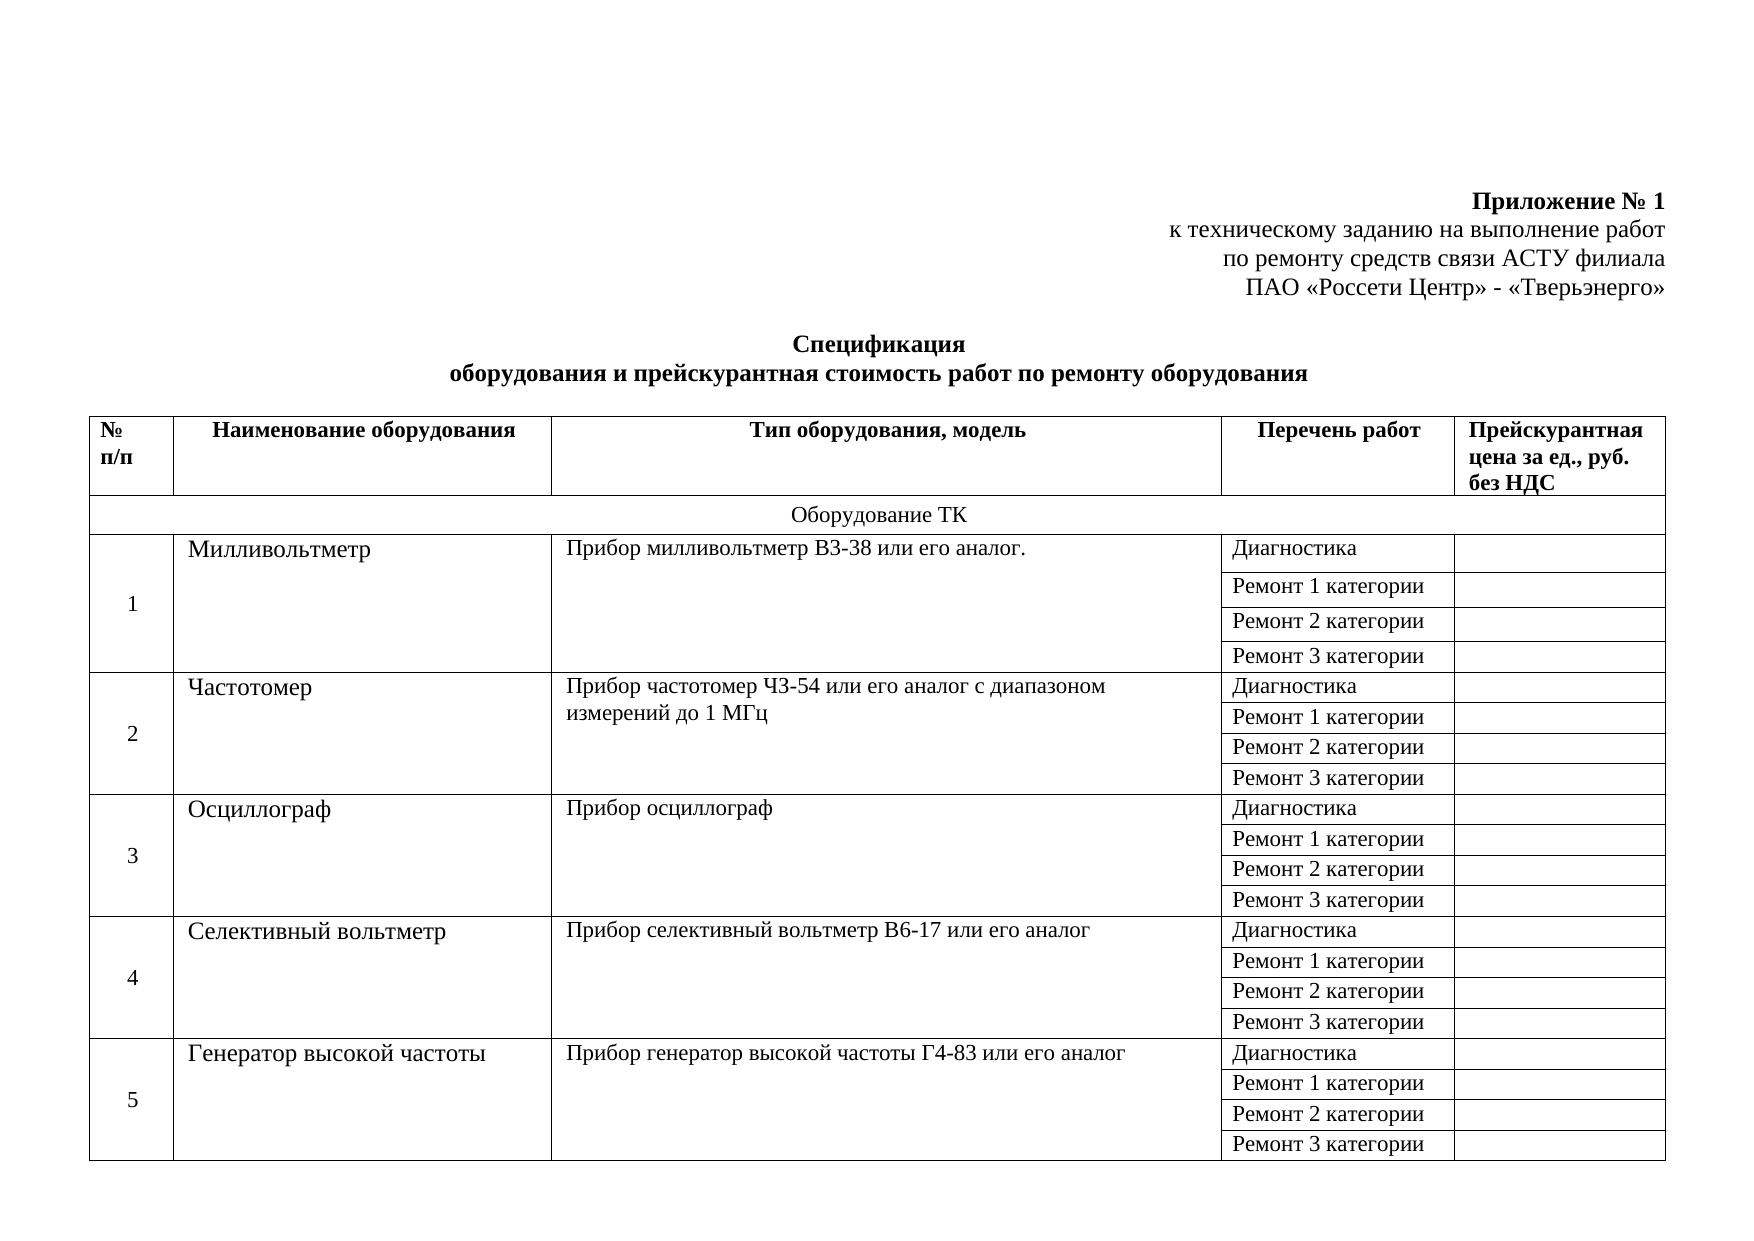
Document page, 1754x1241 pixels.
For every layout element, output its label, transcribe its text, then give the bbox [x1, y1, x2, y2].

subtitle Приложение № 1 [89, 186, 1665, 214]
table_header Наименование оборудования [174, 417, 551, 495]
table_cell 3 [90, 795, 173, 916]
table_cell [1455, 917, 1665, 946]
table_header Прейскурантная цена за ед., руб. без НДС [1455, 417, 1665, 495]
table_cell Ремонт 1 категории [1222, 1070, 1454, 1099]
table_cell [1455, 535, 1665, 572]
table_cell Ремонт 1 категории [1222, 948, 1454, 977]
table_cell [1455, 856, 1665, 885]
list оборудования и прейскурантная стоимость работ по ремонту оборудования [92, 358, 1665, 387]
table_cell Ремонт 2 категории [1222, 608, 1454, 641]
table_cell [1455, 978, 1665, 1007]
table_cell Милливольтметр [174, 535, 551, 672]
table_cell Ремонт 1 категории [1222, 703, 1454, 733]
table_cell Диагностика [1222, 917, 1454, 946]
table_cell [1455, 573, 1665, 607]
table_cell Частотомер [174, 673, 551, 794]
table_header № п/п [90, 417, 173, 495]
table_cell Ремонт 2 категории [1222, 978, 1454, 1007]
table_cell [1455, 1009, 1665, 1038]
text Спецификация [92, 329, 1665, 358]
table_cell Ремонт 2 категории [1222, 734, 1454, 763]
table_cell [1455, 608, 1665, 641]
table_cell 4 [90, 917, 173, 1038]
table_cell Прибор генератор высокой частоты Г4-83 или его аналог [552, 1039, 1221, 1160]
table_cell [1455, 1100, 1665, 1129]
table_cell Диагностика [1222, 673, 1454, 702]
table_cell [1455, 703, 1665, 733]
table_cell [1455, 673, 1665, 702]
table_cell Ремонт 1 категории [1222, 573, 1454, 607]
table_cell [1455, 795, 1665, 824]
table_cell Ремонт 2 категории [1222, 856, 1454, 885]
table_cell [1455, 825, 1665, 855]
table_cell [1455, 764, 1665, 794]
table_cell [1455, 1039, 1665, 1068]
table_cell Диагностика [1222, 535, 1454, 572]
table_cell Прибор селективный вольтметр В6-17 или его аналог [552, 917, 1221, 1038]
table_cell Ремонт 1 категории [1222, 825, 1454, 855]
table_cell Ремонт 3 категории [1222, 642, 1454, 672]
table_cell Оборудование ТК [90, 496, 1665, 533]
table_cell [1455, 734, 1665, 763]
text ПАО «Россети Центр» - «Тверьэнерго» [92, 272, 1665, 301]
table_cell 1 [90, 535, 173, 672]
table_cell Осциллограф [174, 795, 551, 916]
table_cell Прибор частотомер ЧЗ-54 или его аналог с диапазоном измерений до 1 МГц [552, 673, 1221, 794]
table_cell [1455, 642, 1665, 672]
table_cell [1455, 1070, 1665, 1099]
table_cell Ремонт 3 категории [1222, 764, 1454, 794]
table_cell 2 [90, 673, 173, 794]
table_cell Ремонт 2 категории [1222, 1100, 1454, 1129]
text по ремонту средств связи АСТУ филиала [92, 243, 1665, 272]
table_header Перечень работ [1222, 417, 1454, 495]
table_cell Диагностика [1222, 795, 1454, 824]
table_cell Ремонт 3 категории [1222, 1009, 1454, 1038]
table_cell [1455, 886, 1665, 916]
table_cell [1455, 1131, 1665, 1160]
table_cell Прибор милливольтметр В3-38 или его аналог. [552, 535, 1221, 672]
table_cell Ремонт 3 категории [1222, 886, 1454, 916]
table_cell Генератор высокой частоты [174, 1039, 551, 1160]
table_cell Селективный вольтметр [174, 917, 551, 1038]
table_cell Ремонт 3 категории [1222, 1131, 1454, 1160]
table_cell Прибор осциллограф [552, 795, 1221, 916]
table_cell [1455, 948, 1665, 977]
text к техническому заданию на выполнение работ [92, 214, 1665, 243]
table_cell 5 [90, 1039, 173, 1160]
table_header Тип оборудования, модель [552, 417, 1221, 495]
table_cell Диагностика [1222, 1039, 1454, 1068]
